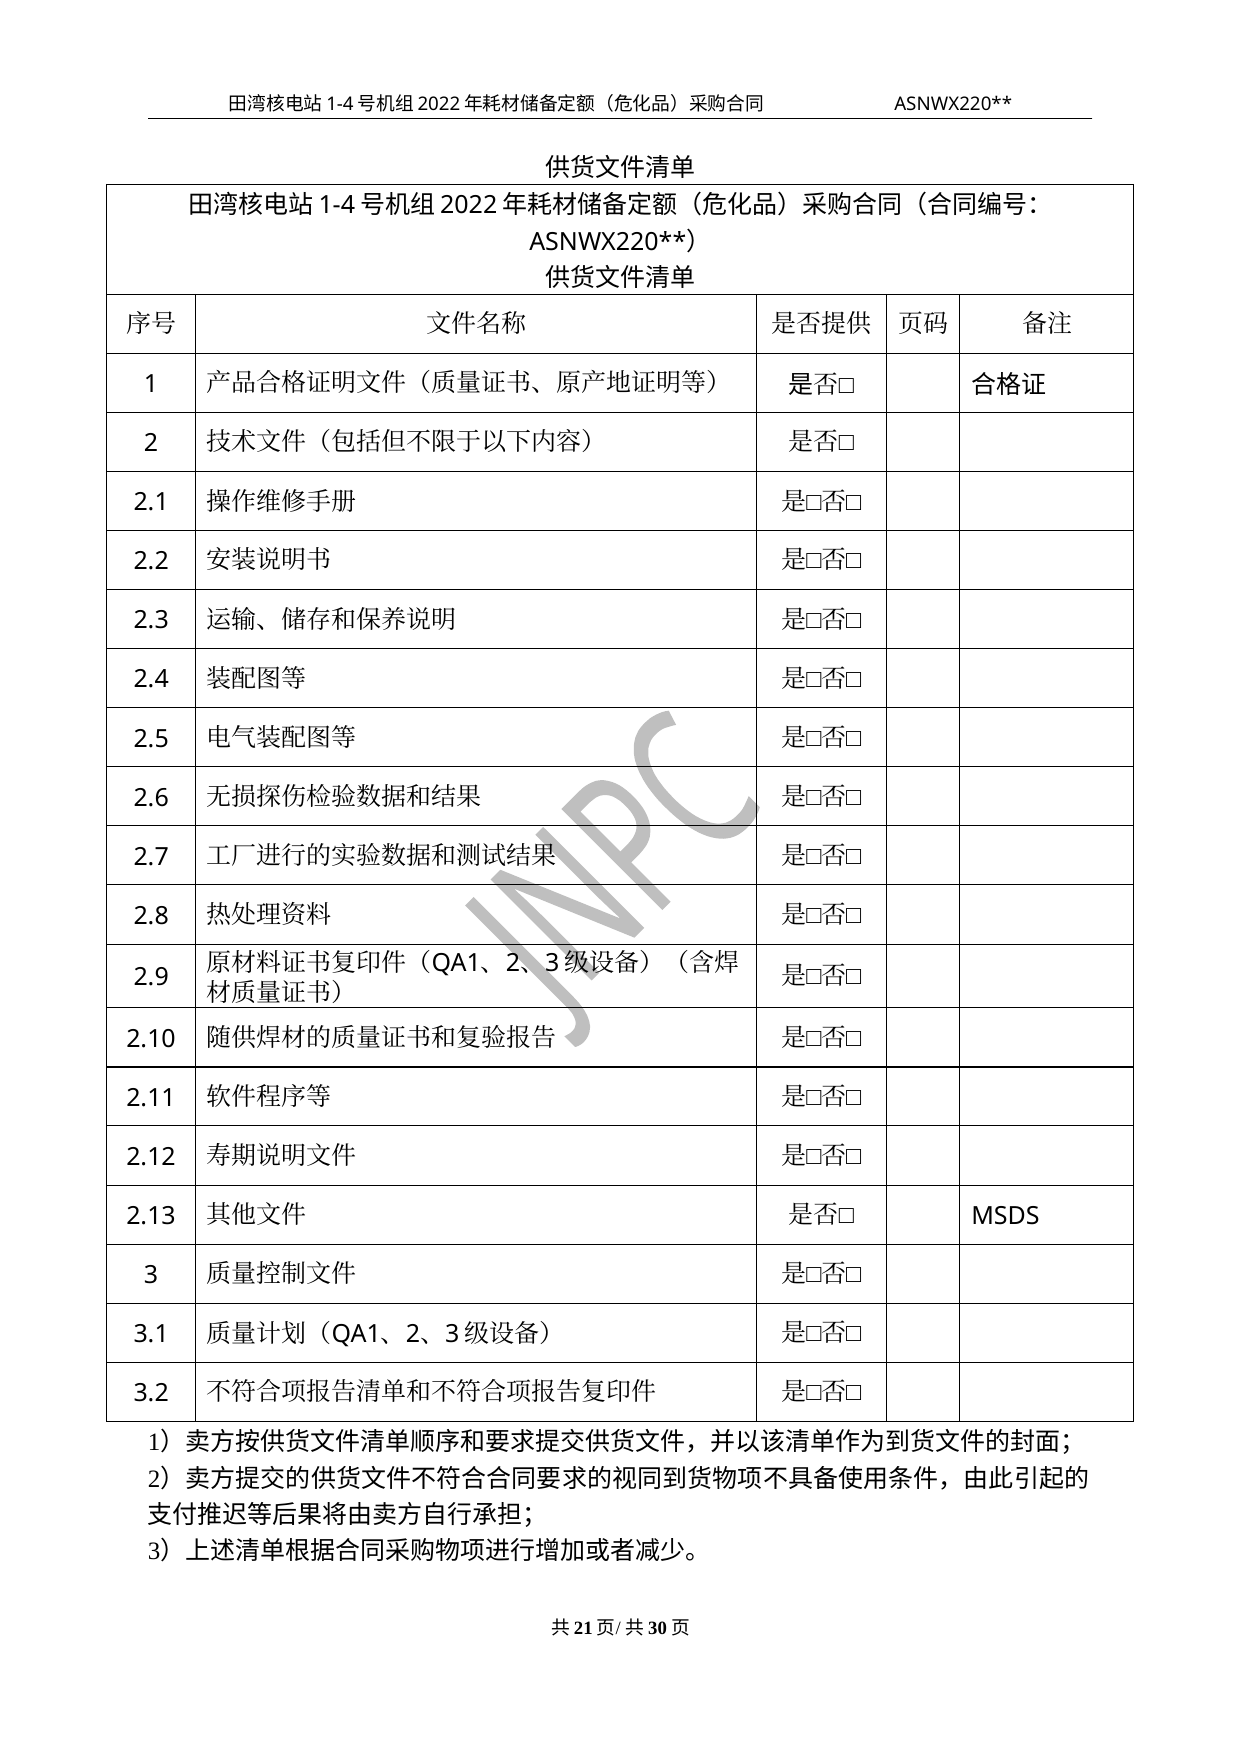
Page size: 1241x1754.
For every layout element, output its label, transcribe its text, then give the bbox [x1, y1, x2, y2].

table_cell 是否提供 [757, 295, 886, 353]
table_cell 1 [107, 354, 195, 412]
table_cell [960, 1245, 1133, 1303]
table_cell [887, 649, 959, 707]
table_cell 2.12 [107, 1126, 195, 1184]
table_cell 2.9 [107, 945, 195, 1007]
table_cell 是□否□ [757, 531, 886, 589]
table_cell 是□否□ [757, 1068, 886, 1125]
table_cell 3.2 [107, 1363, 195, 1421]
table_cell 备注 [960, 295, 1133, 353]
table_cell [960, 1008, 1133, 1066]
table_cell [960, 885, 1133, 943]
table_cell [960, 1068, 1133, 1125]
table_cell [887, 945, 959, 1007]
table_cell 文件名称 [196, 295, 756, 353]
table_cell [960, 413, 1133, 471]
table_cell [960, 472, 1133, 530]
table_cell 2.2 [107, 531, 195, 589]
table_cell 是□否□ [757, 1008, 886, 1066]
table_cell [887, 1304, 959, 1362]
table_cell 2.5 [107, 708, 195, 766]
table_cell 是□否□ [757, 590, 886, 648]
table_cell [960, 1304, 1133, 1362]
table_cell 是否□ [757, 354, 886, 412]
table_cell 是□否□ [757, 945, 886, 1007]
table_cell 质量控制文件 [196, 1245, 756, 1303]
table_cell 产品合格证明文件（质量证书、原产地证明等） [196, 354, 756, 412]
table_cell 原材料证书复印件（QA1、2、3级设备）（含焊材质量证书） [196, 945, 756, 1007]
table_cell [887, 1068, 959, 1125]
table_cell [960, 708, 1133, 766]
text 1）卖方按供货文件清单顺序和要求提交供货文件，并以该清单作为到货文件的封面； [148, 1422, 1092, 1458]
table_cell 序号 [107, 295, 195, 353]
table_cell [887, 1245, 959, 1303]
table_cell MSDS [960, 1186, 1133, 1243]
table_cell 是□否□ [757, 708, 886, 766]
table_cell 安装说明书 [196, 531, 756, 589]
table_cell [887, 590, 959, 648]
table_cell [960, 767, 1133, 825]
table_cell 3 [107, 1245, 195, 1303]
table_cell 2.11 [107, 1068, 195, 1125]
table_cell 是□否□ [757, 649, 886, 707]
table_cell [887, 531, 959, 589]
table_cell [887, 354, 959, 412]
table_cell 随供焊材的质量证书和复验报告 [196, 1008, 756, 1066]
text 2）卖方提交的供货文件不符合合同要求的视同到货物项不具备使用条件，由此引起的支付推迟等后果将由卖方自行承担； [148, 1458, 1092, 1531]
table_cell 是□否□ [757, 767, 886, 825]
table_cell 无损探伤检验数据和结果 [196, 767, 756, 825]
table_cell 运输、储存和保养说明 [196, 590, 756, 648]
table_cell [887, 1186, 959, 1243]
table_cell 页码 [887, 295, 959, 353]
table_cell 是否□ [757, 413, 886, 471]
table_cell [887, 767, 959, 825]
table_cell [960, 531, 1133, 589]
table_cell 是□否□ [757, 1363, 886, 1421]
table_cell [960, 1363, 1133, 1421]
table_cell 3.1 [107, 1304, 195, 1362]
table_cell 装配图等 [196, 649, 756, 707]
table_cell 2.3 [107, 590, 195, 648]
table_cell [887, 708, 959, 766]
table_cell 2.6 [107, 767, 195, 825]
table_cell 2.13 [107, 1186, 195, 1243]
table_cell 是□否□ [757, 472, 886, 530]
table_cell 寿期说明文件 [196, 1126, 756, 1184]
table_cell 工厂进行的实验数据和测试结果 [196, 826, 756, 884]
table_cell 热处理资料 [196, 885, 756, 943]
table_cell 2 [107, 413, 195, 471]
table_cell 质量计划（QA1、2、3级设备） [196, 1304, 756, 1362]
table_cell [960, 826, 1133, 884]
table_cell [887, 413, 959, 471]
table_cell [960, 1126, 1133, 1184]
table_cell 电气装配图等 [196, 708, 756, 766]
table_cell [887, 472, 959, 530]
table_cell [887, 1363, 959, 1421]
table_cell 是□否□ [757, 1245, 886, 1303]
table_cell 2.1 [107, 472, 195, 530]
table_cell 2.8 [107, 885, 195, 943]
table_cell [887, 826, 959, 884]
table_cell 软件程序等 [196, 1068, 756, 1125]
table_cell 合格证 [960, 354, 1133, 412]
table_header 田湾核电站1-4号机组2022年耗材储备定额（危化品）采购合同（合同编号： ASNWX220**） 供货文件清单 [107, 185, 1133, 294]
table_cell 2.7 [107, 826, 195, 884]
table_cell [887, 1008, 959, 1066]
table_cell [887, 885, 959, 943]
table_cell 其他文件 [196, 1186, 756, 1243]
table_cell [960, 945, 1133, 1007]
table_cell 是□否□ [757, 826, 886, 884]
table_cell 是□否□ [757, 885, 886, 943]
text 供货文件清单 [148, 148, 1092, 184]
table_cell 操作维修手册 [196, 472, 756, 530]
table_cell [960, 649, 1133, 707]
table_cell 是否□ [757, 1186, 886, 1243]
text 3）上述清单根据合同采购物项进行增加或者减少。 [148, 1531, 1092, 1567]
table_cell 技术文件（包括但不限于以下内容） [196, 413, 756, 471]
table_cell 2.4 [107, 649, 195, 707]
table_cell 不符合项报告清单和不符合项报告复印件 [196, 1363, 756, 1421]
table_cell 是□否□ [757, 1126, 886, 1184]
table_cell 是□否□ [757, 1304, 886, 1362]
table_cell [960, 590, 1133, 648]
table_cell [887, 1126, 959, 1184]
table_cell 2.10 [107, 1008, 195, 1066]
